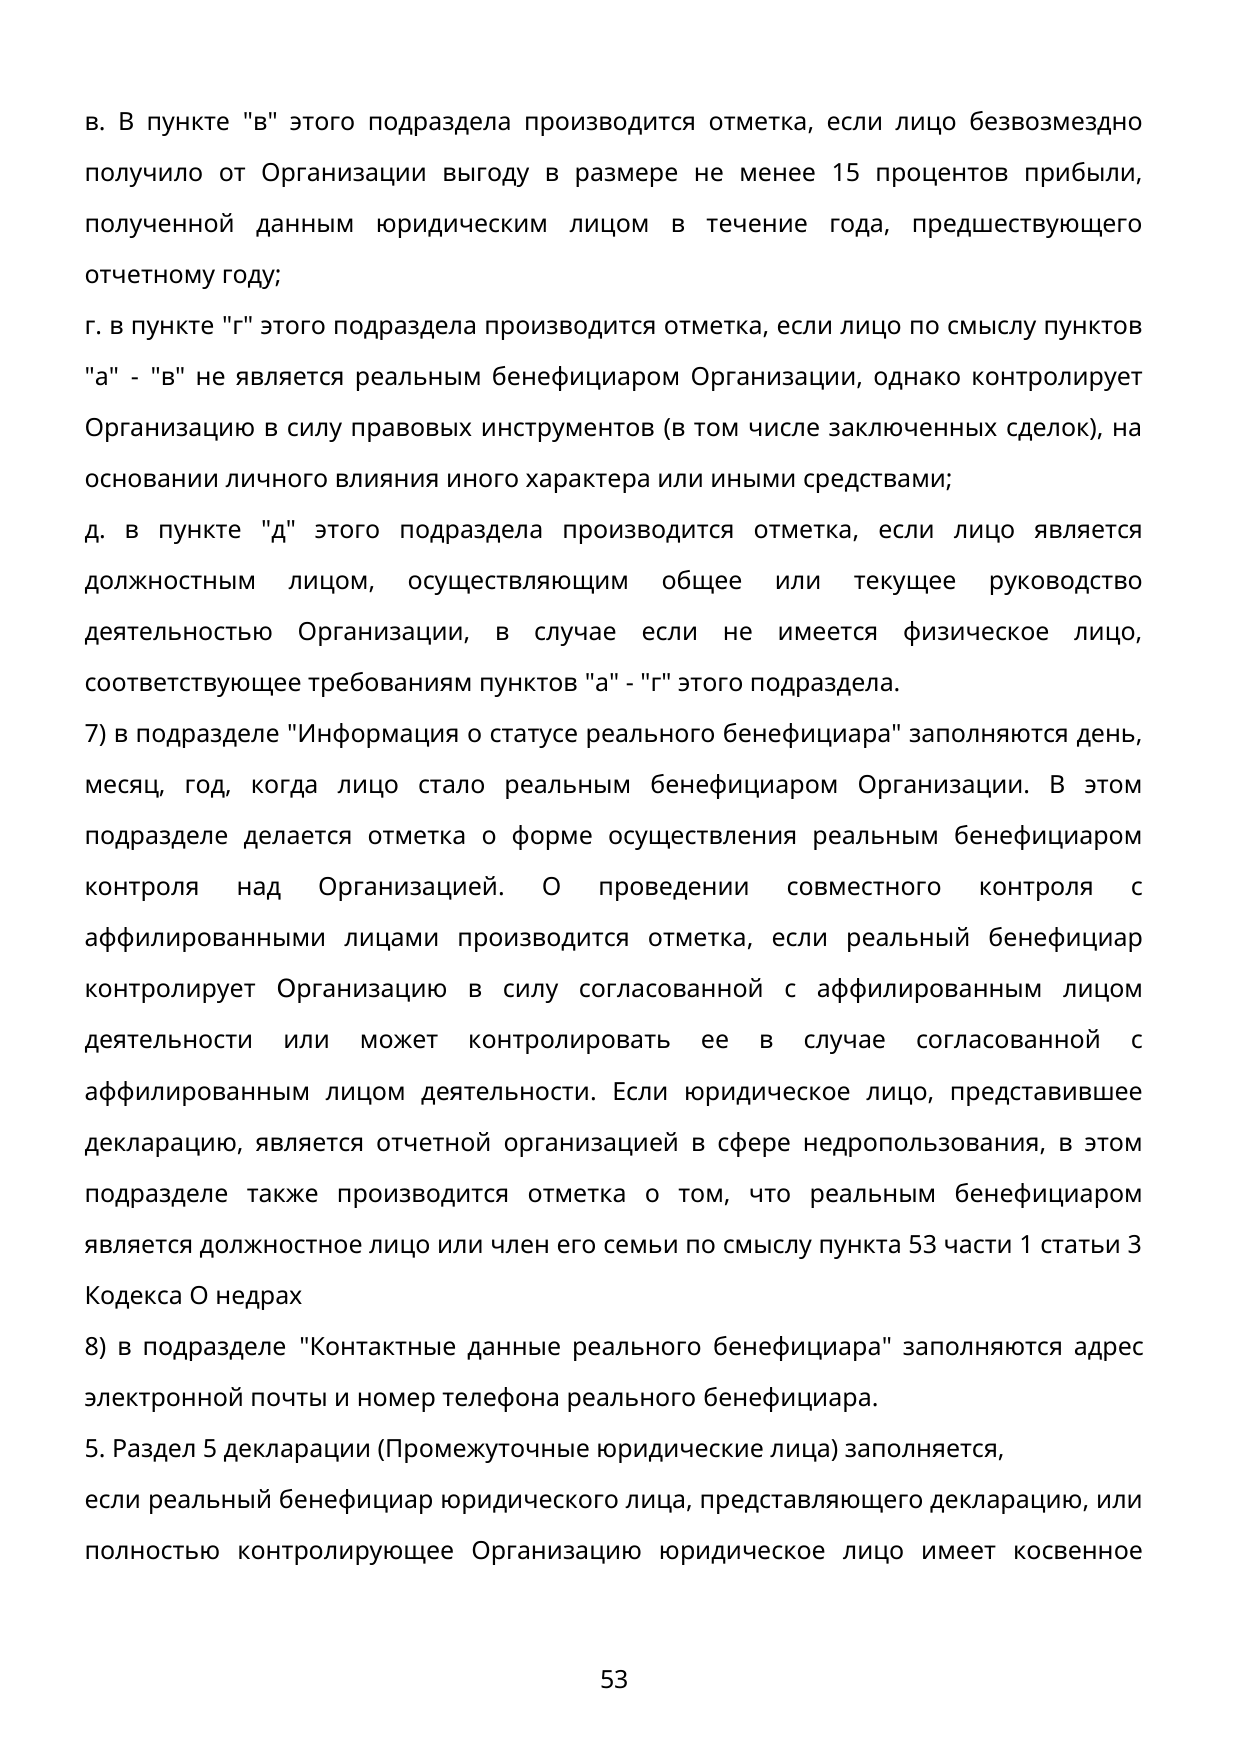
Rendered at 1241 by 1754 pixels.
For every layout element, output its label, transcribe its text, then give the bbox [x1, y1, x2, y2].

text 8) в подразделе "Контактные данные реального бенефициара" заполняются адрес электронной почты и номер телефона реального бенефициара. [84, 1328, 1144, 1413]
text 7) в подразделе "Информация о статусе реального бенефициара" заполняются день, месяц, год, когда лицо стало реальным бенефициаром Организации. В этом подразделе делается отметка о форме осуществления реальным бенефициаром контроля над Организацией. О проведении совместного контроля с аффилированными лицами производится отметка, если реальный бенефициар контролирует Օрганизацию в силу согласованной с аффилированным лицом деятельности или может контролировать ее в случае согласованной с аффилированным лицом деятельности. Если юридическое лицо, представившее декларацию, является отчетной организацией в сфере недропользования, в этом подразделе также производится отметка о том, что реальным бенефициаром является должностное лицо или член его семьи по смыслу пункта 53 части 1 статьи 3 Кодекса О недрах [84, 716, 1144, 1311]
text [84, 1482, 1144, 1567]
text 5. Раздел 5 декларации (Промежуточные юридические лица) заполняется, [84, 1431, 1144, 1464]
text в. В пункте "в" этого подраздела производится отметка, если лицо безвозмездно получило от Организации выгоду в размере не менее 15 процентов прибыли, полученной данным юридическим лицом в течение года, предшествующего отчетному году; [84, 103, 1144, 291]
text г. в пункте "г" этого подраздела производится отметка, если лицо по смыслу пунктов "а" - "в" не является реальным бенефициаром Организации, однако контролирует Организацию в силу правовых инструментов (в том числе заключенных сделок), на основании личного влияния иного характера или иными средствами; [84, 308, 1144, 495]
text д. в пункте "д" этого подраздела производится отметка, если лицо является должностным лицом, осуществляющим общее или текущее руководство деятельностью Организации, в случае если не имеется физическое лицо, соответствующее требованиям пунктов "а" - "г" этого подраздела. [84, 512, 1144, 699]
